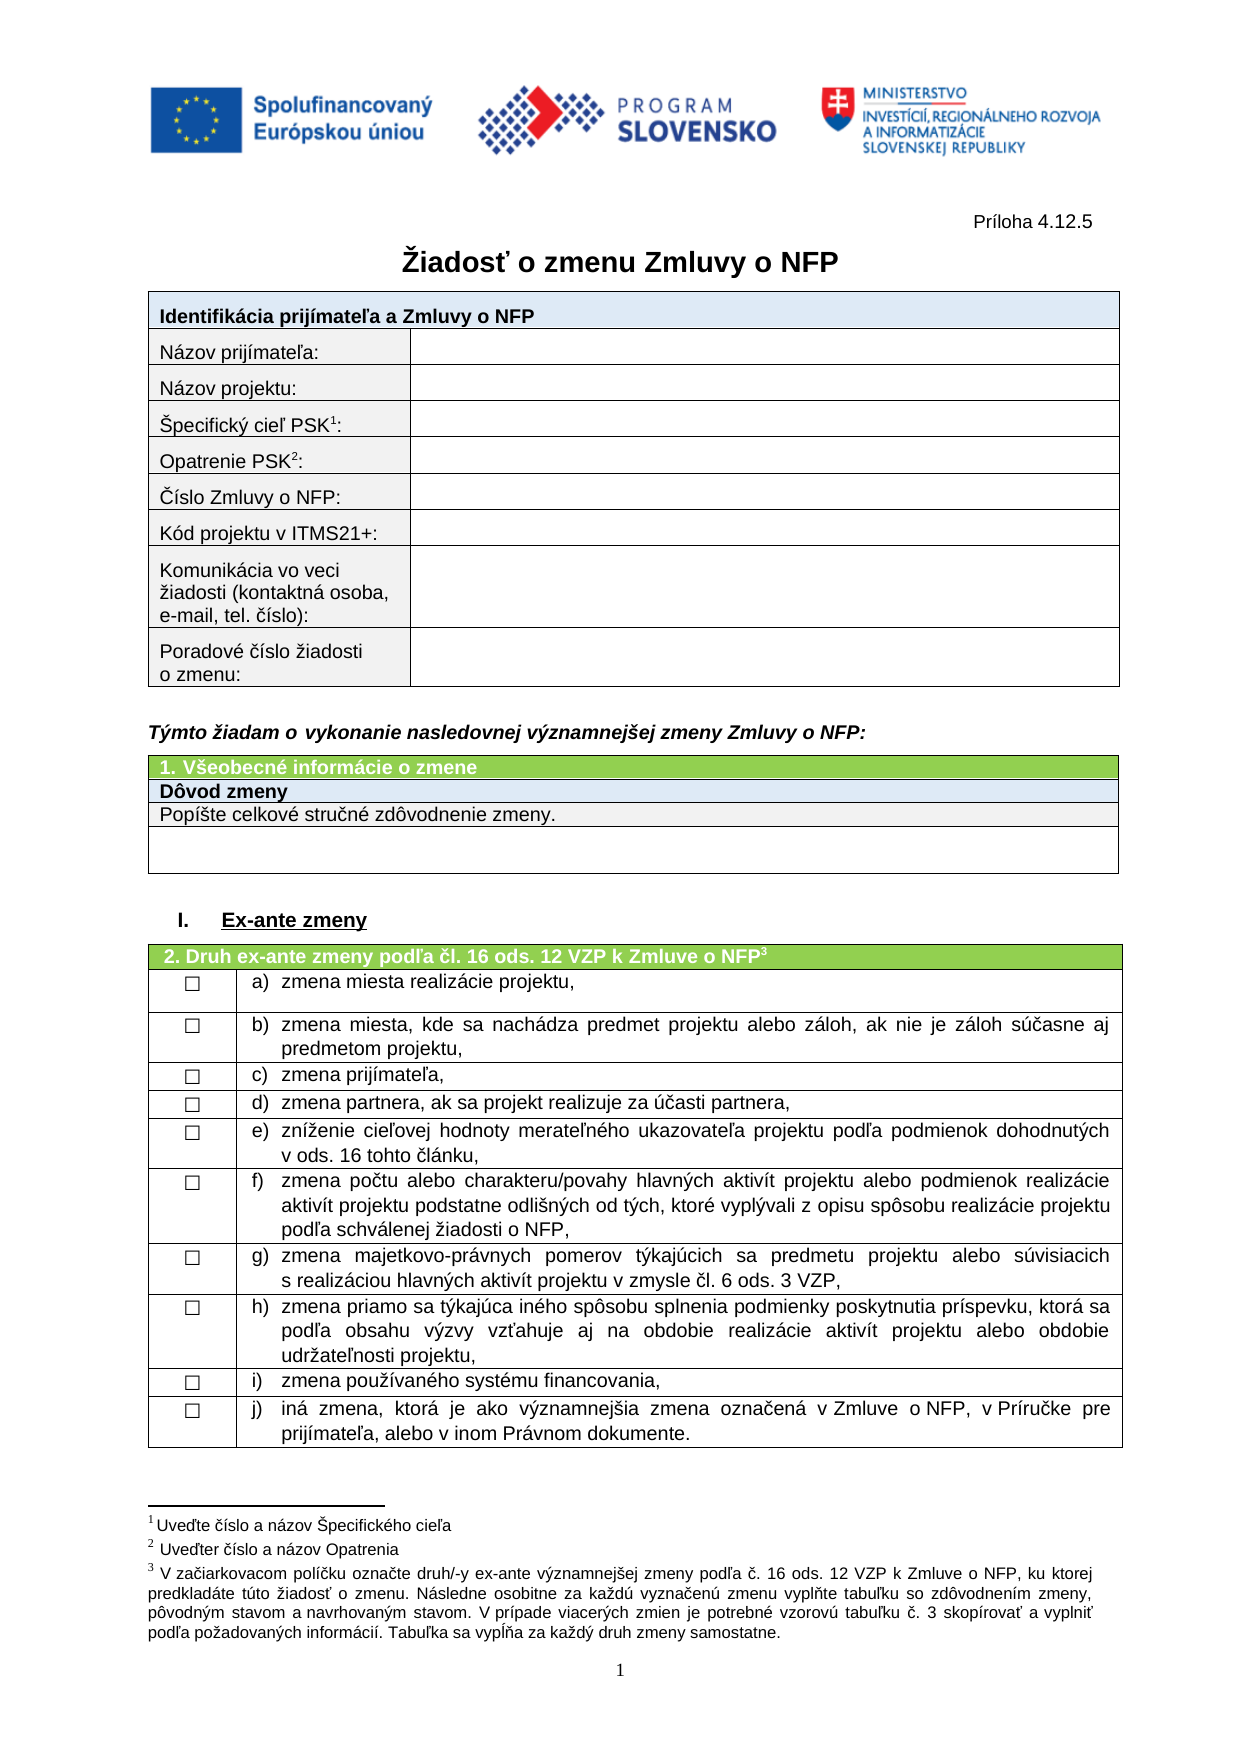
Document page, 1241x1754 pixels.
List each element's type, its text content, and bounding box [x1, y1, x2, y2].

table_cell zmena priamo sa týkajúca iného spôsobu splnenia podmienky poskytnutia príspevku, ktorá sa podľa obsahu výzvy vzťahuje aj na obdobie realizácie aktivít projektu alebo obdobie udržateľnosti projektu, [237, 1295, 1122, 1368]
table_header Všeobecné informácie o zmene [149, 756, 1118, 778]
table_cell [149, 827, 1118, 872]
table_cell Dôvod zmeny [149, 780, 1118, 802]
table_cell zmena miesta, kde sa nachádza predmet projektu alebo záloh, ak nie je záloh súčasne aj predmetom projektu, [237, 1013, 1122, 1062]
table_cell Názov prijímateľa: [149, 329, 410, 364]
table_cell [411, 401, 1119, 436]
text Týmto žiadam o vykonanie nasledovnej významnejšej zmeny Zmluvy o NFP: [148, 721, 1093, 743]
table_cell Kód projektu v ITMS21+: [149, 510, 410, 545]
table_cell zmena miesta realizácie projektu, [237, 970, 1122, 1012]
table_cell [411, 628, 1119, 686]
table_cell zmena počtu alebo charakteru/povahy hlavných aktivít projektu alebo podmienok realizácie aktivít projektu podstatne odlišných od tých, ktoré vyplývali z opisu spôsobu realizácie projektu podľa schválenej žiadosti o NFP, [237, 1169, 1122, 1243]
table_cell zníženie cieľovej hodnoty merateľného ukazovateľa projektu podľa podmienok dohodnutých v ods. 16 tohto článku, [237, 1119, 1122, 1168]
table_cell Číslo Zmluvy o NFP: [149, 474, 410, 509]
table_cell [411, 437, 1119, 472]
list Ex-ante zmeny [177, 908, 1093, 932]
table_header Identifikácia prijímateľa a Zmluvy o NFP [149, 292, 1119, 327]
table_cell zmena používaného systému financovania, [237, 1369, 1122, 1396]
table_cell Popíšte celkové stručné zdôvodnenie zmeny. [149, 803, 1118, 826]
picture [147, 73, 1106, 169]
table_cell zmena prijímateľa, [237, 1063, 1122, 1090]
table_cell [411, 365, 1119, 400]
title Žiadosť o zmenu Zmluvy o NFP [148, 245, 1093, 279]
table_cell Opatrenie PSK: [149, 437, 410, 472]
table_cell [411, 546, 1119, 627]
table_cell Špecifický cieľ PSK: [149, 401, 410, 436]
table_header 2. Druh ex-ante zmeny podľa čl. 16 ods. 12 VZP k Zmluve o NFP [149, 945, 1122, 969]
table_cell [411, 510, 1119, 545]
table_cell [411, 329, 1119, 364]
table_cell zmena majetkovo-právnych pomerov týkajúcich sa predmetu projektu alebo súvisiacich s realizáciou hlavných aktivít projektu v zmysle čl. 6 ods. 3 VZP, [237, 1244, 1122, 1293]
table_cell zmena partnera, ak sa projekt realizuje za účasti partnera, [237, 1091, 1122, 1118]
table_cell Poradové číslo žiadosti o zmenu: [149, 628, 410, 686]
table_cell iná zmena, ktorá je ako významnejšia zmena označená v Zmluve o NFP, v Príručke pre prijímateľa, alebo v inom Právnom dokumente. [237, 1397, 1122, 1447]
table_cell Názov projektu: [149, 365, 410, 400]
table_cell Komunikácia vo veci žiadosti (kontaktná osoba, e-mail, tel. číslo): [149, 546, 410, 627]
table_cell [411, 474, 1119, 509]
title Príloha 4.12.5 [148, 210, 1093, 233]
